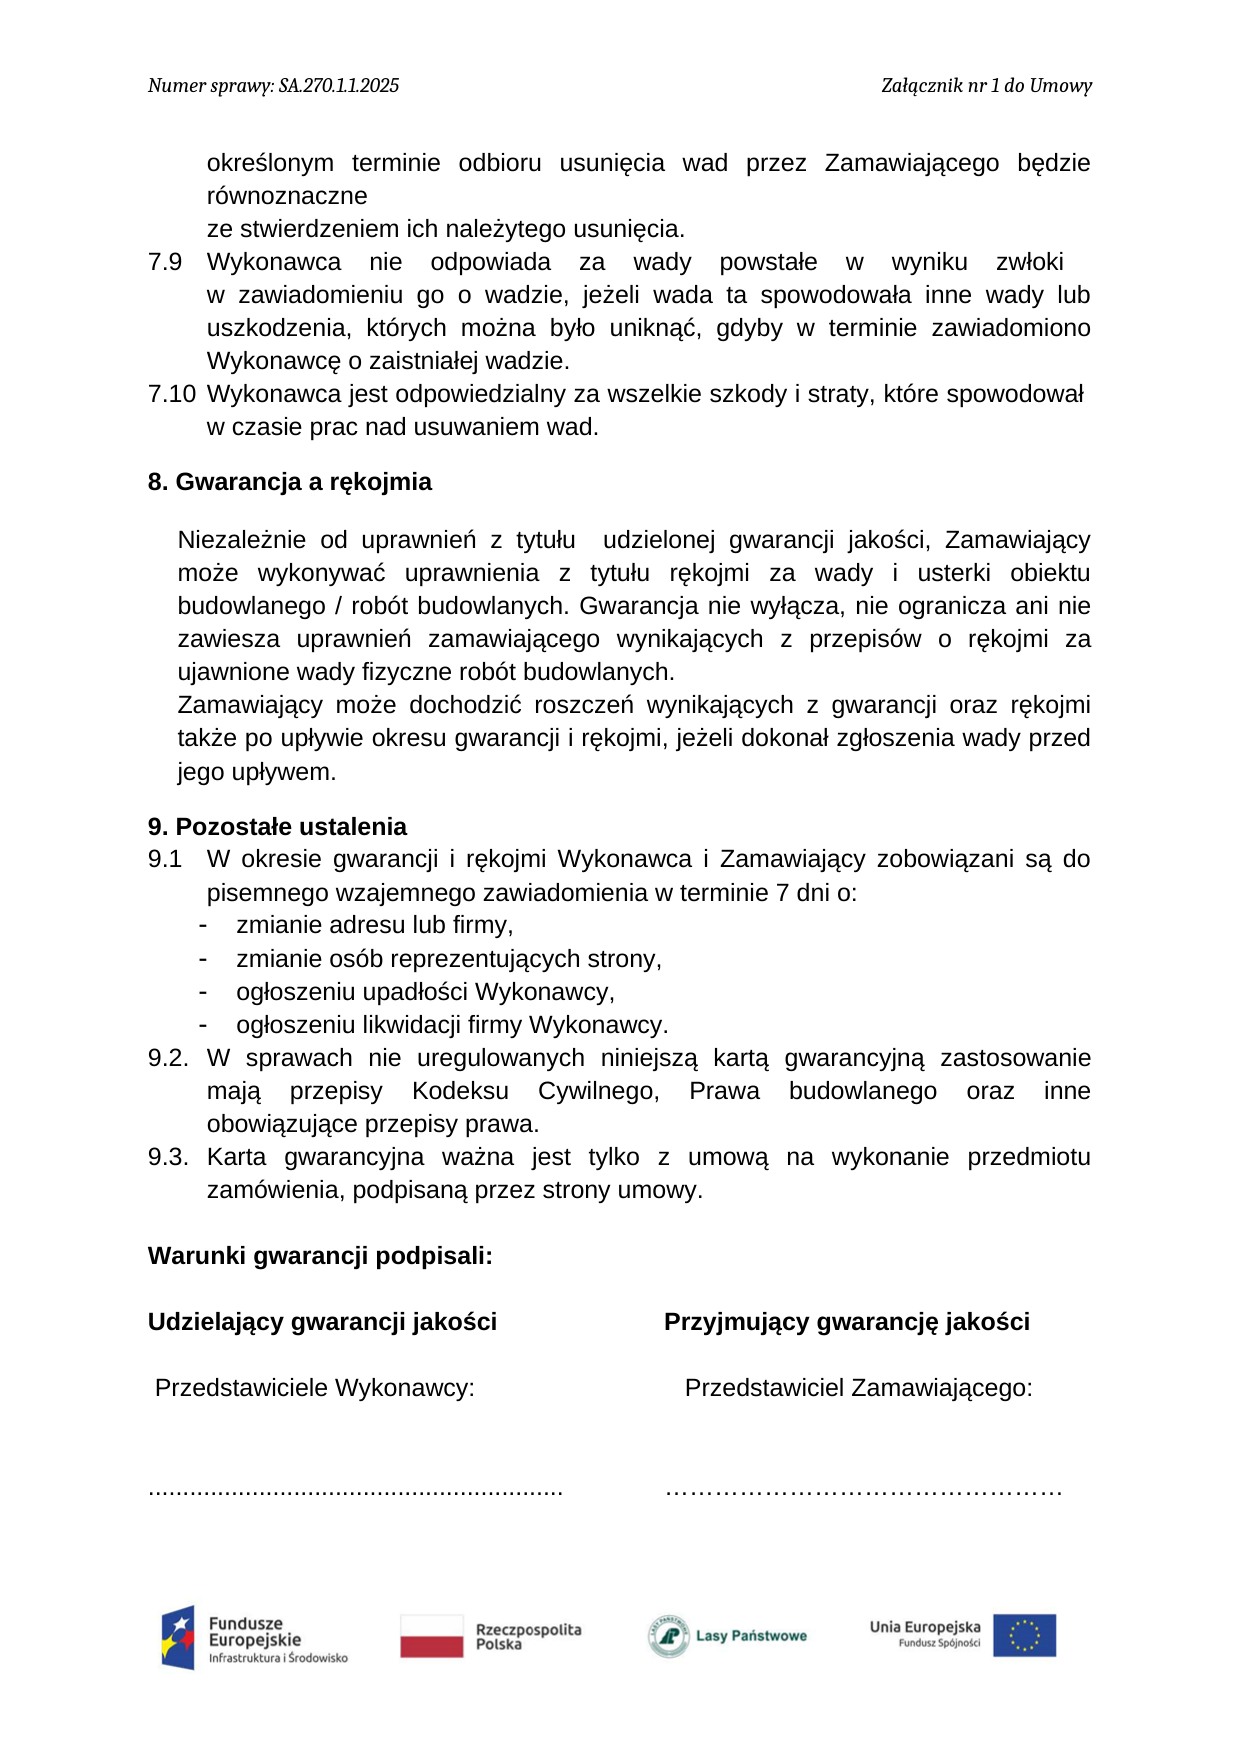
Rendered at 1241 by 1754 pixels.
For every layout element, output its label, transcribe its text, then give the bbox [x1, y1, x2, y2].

text 8. Gwarancja a rękojmia [148, 467, 1093, 496]
list zmianie osób reprezentujących strony, [199, 944, 1093, 972]
text Zamawiający może dochodzić roszczeń wynikających z gwarancji oraz rękojmi także po upływie okresu gwarancji i rękojmi, jeżeli dokonał zgłoszenia wady przed jego upływem. [118, 690, 1093, 785]
text Przedstawiciele Wykonawcy: Przedstawiciel Zamawiającego: [148, 1373, 1093, 1402]
list zmianie adresu lub firmy, [199, 911, 1093, 939]
list ogłoszeniu upadłości Wykonawcy, [199, 977, 1093, 1006]
text Warunki gwarancji podpisali: [148, 1241, 1093, 1270]
text 9.3. Karta gwarancyjna ważna jest tylko z umową na wykonanie przedmiotu zamówienia, podpisaną przez strony umowy. [148, 1142, 1093, 1204]
text 7.9 Wykonawca nie odpowiada za wady powstałe w wyniku zwłoki w zawiadomieniu go o wadzie, jeżeli wada ta spowodowała inne wady lub uszkodzenia, których można było uniknąć, gdyby w terminie zawiadomiono Wykonawcę o zaistniałej wadzie. [148, 247, 1093, 375]
text Niezależnie od uprawnień z tytułu udzielonej gwarancji jakości, Zamawiający może wykonywać uprawnienia z tytułu rękojmi za wady i usterki obiektu budowlanego / robót budowlanych. Gwarancja nie wyłącza, nie ogranicza ani nie zawiesza uprawnień zamawiającego wynikających z przepisów o rękojmi za ujawnione wady fizyczne robót budowlanych. [177, 525, 1093, 686]
text ............................................................ ………………………………………… [148, 1472, 1093, 1501]
picture [147, 1596, 1069, 1681]
text Udzielający gwarancji jakości Przyjmujący gwarancję jakości [148, 1307, 1093, 1336]
text 9. Pozostałe ustalenia [148, 811, 1093, 840]
list ogłoszeniu likwidacji firmy Wykonawcy. [199, 1010, 1093, 1039]
text 7.10 Wykonawca jest odpowiedzialny za wszelkie szkody i straty, które spowodował w czasie prac nad usuwaniem wad. [148, 379, 1093, 441]
text 9.1 W okresie gwarancji i rękojmi Wykonawca i Zamawiający zobowiązani są do pisemnego wzajemnego zawiadomienia w terminie 7 dni o: [148, 844, 1093, 906]
text 9.2. W sprawach nie uregulowanych niniejszą kartą gwarancyjną zastosowanie mają przepisy Kodeksu Cywilnego, Prawa budowlanego oraz inne obowiązujące przepisy prawa. [148, 1043, 1093, 1138]
